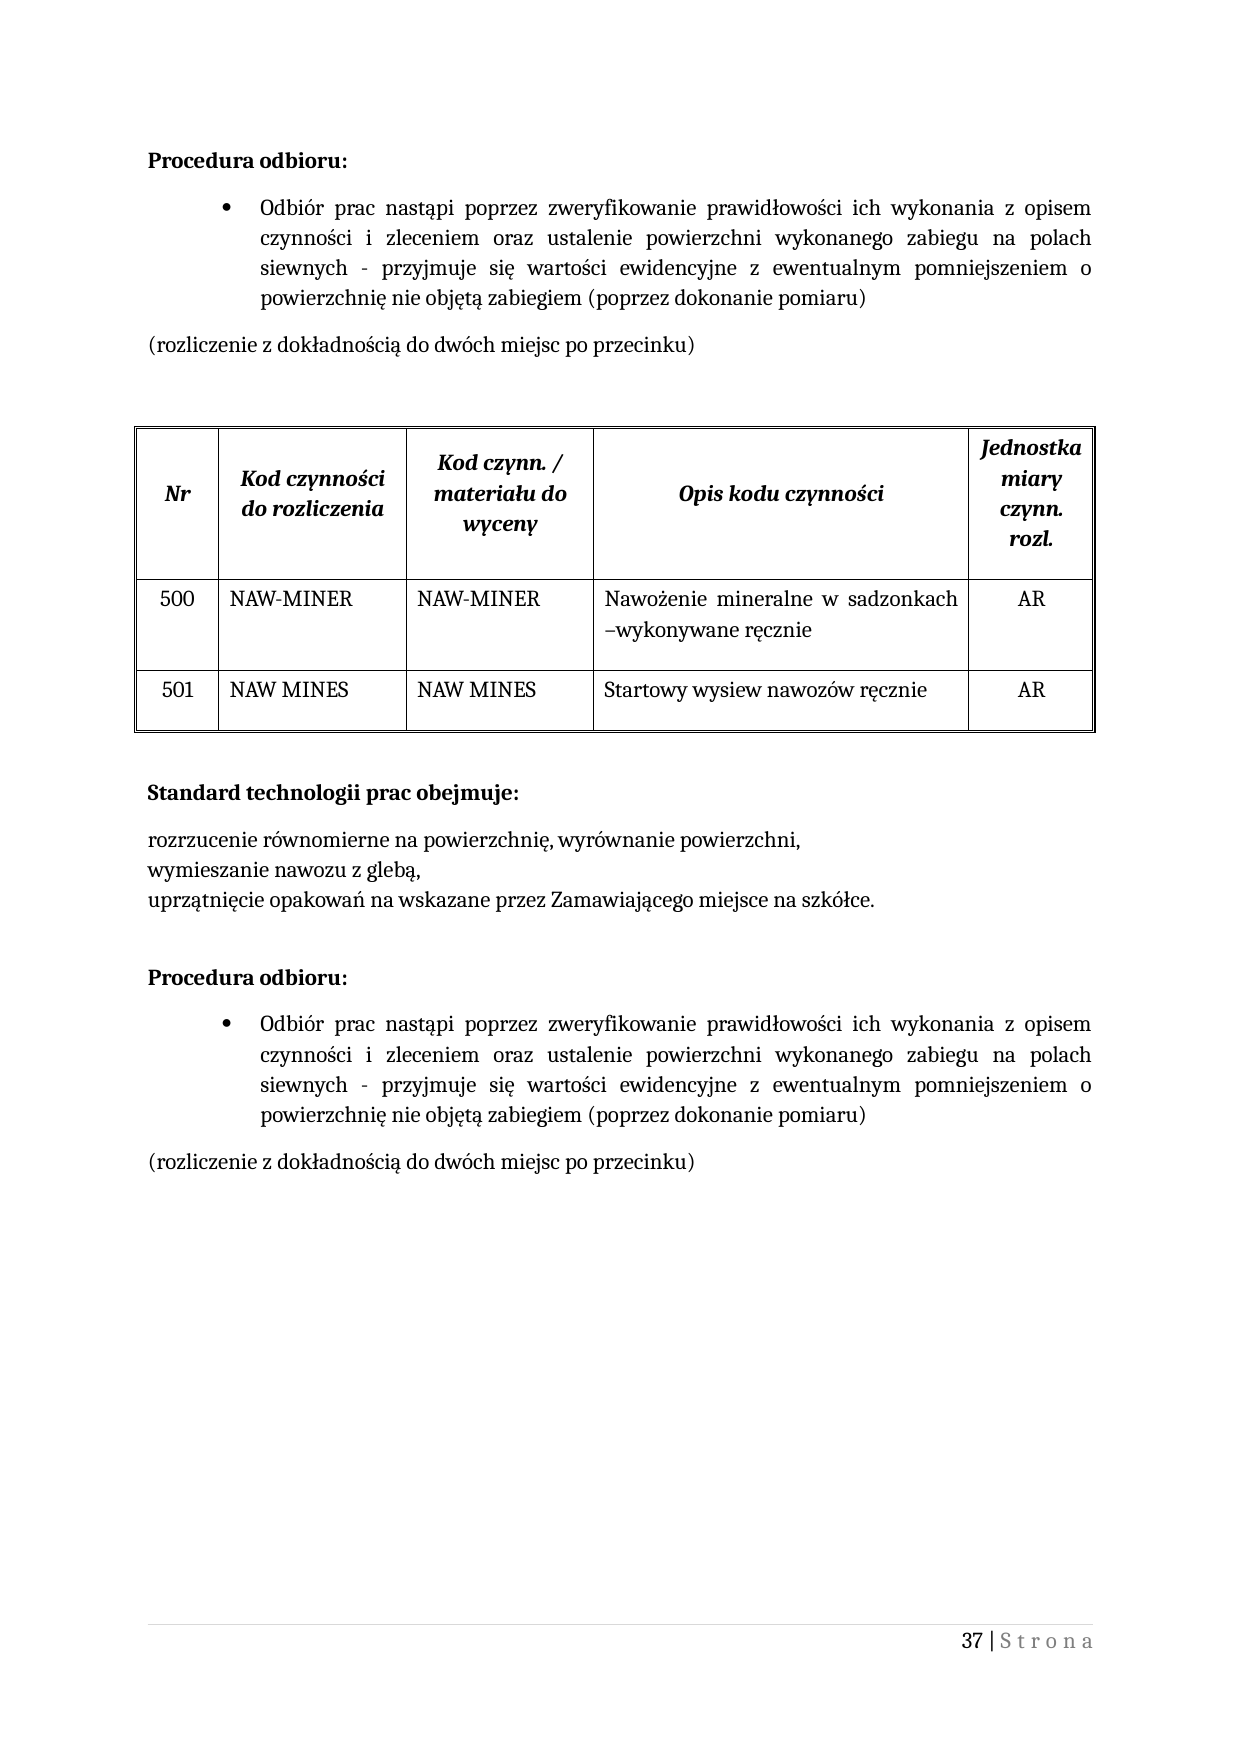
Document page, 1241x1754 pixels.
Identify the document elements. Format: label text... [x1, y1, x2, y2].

table_cell AR [969, 580, 1092, 669]
text (rozliczenie z dokładnością do dwóch miejsc po przecinku) [148, 1149, 1093, 1175]
table_header Opis kodu czynności [594, 429, 968, 579]
table_cell AR [969, 671, 1092, 730]
list rozrzucenie równomierne na powierzchnię, wyrównanie powierzchni, [148, 827, 1093, 853]
text (rozliczenie z dokładnością do dwóch miejsc po przecinku) [148, 332, 1093, 358]
table_cell NAW-MINER [219, 580, 406, 669]
list Odbiór prac nastąpi poprzez zweryfikowanie prawidłowości ich wykonania z opisem czynności i zleceniem oraz ustalenie powierzchni wykonanego zabiegu na polach siewnych - przyjmuje się wartości ewidencyjne z ewentualnym pomniejszeniem o powierzchnię nie objętą zabiegiem (poprzez dokonanie pomiaru) [223, 1011, 1093, 1128]
table_cell NAW MINES [407, 671, 593, 730]
table_header Kod czynności do rozliczenia [219, 429, 406, 579]
table_cell Startowy wysiew nawozów ręcznie [594, 671, 968, 730]
text Procedura odbioru: [148, 964, 1093, 991]
text Standard technologii prac obejmuje: [148, 780, 1093, 806]
table_cell Nawożenie mineralne w sadzonkach –wykonywane ręcznie [594, 580, 968, 669]
table_header Nr [137, 429, 218, 579]
table_cell 500 [137, 580, 218, 669]
table_cell 501 [137, 671, 218, 730]
list uprzątnięcie opakowań na wskazane przez Zamawiającego miejsce na szkółce. [148, 887, 1093, 913]
text Procedura odbioru: [148, 148, 1093, 174]
list Odbiór prac nastąpi poprzez zweryfikowanie prawidłowości ich wykonania z opisem czynności i zleceniem oraz ustalenie powierzchni wykonanego zabiegu na polach siewnych - przyjmuje się wartości ewidencyjne z ewentualnym pomniejszeniem o powierzchnię nie objętą zabiegiem (poprzez dokonanie pomiaru) [223, 194, 1093, 311]
table_header Kod czynn. / materiału do wyceny [407, 429, 593, 579]
table_cell NAW MINES [219, 671, 406, 730]
list wymieszanie nawozu z glebą, [148, 857, 1093, 883]
table_cell NAW-MINER [407, 580, 593, 669]
table_header Jednostka miary czynn. rozl. [969, 429, 1092, 579]
